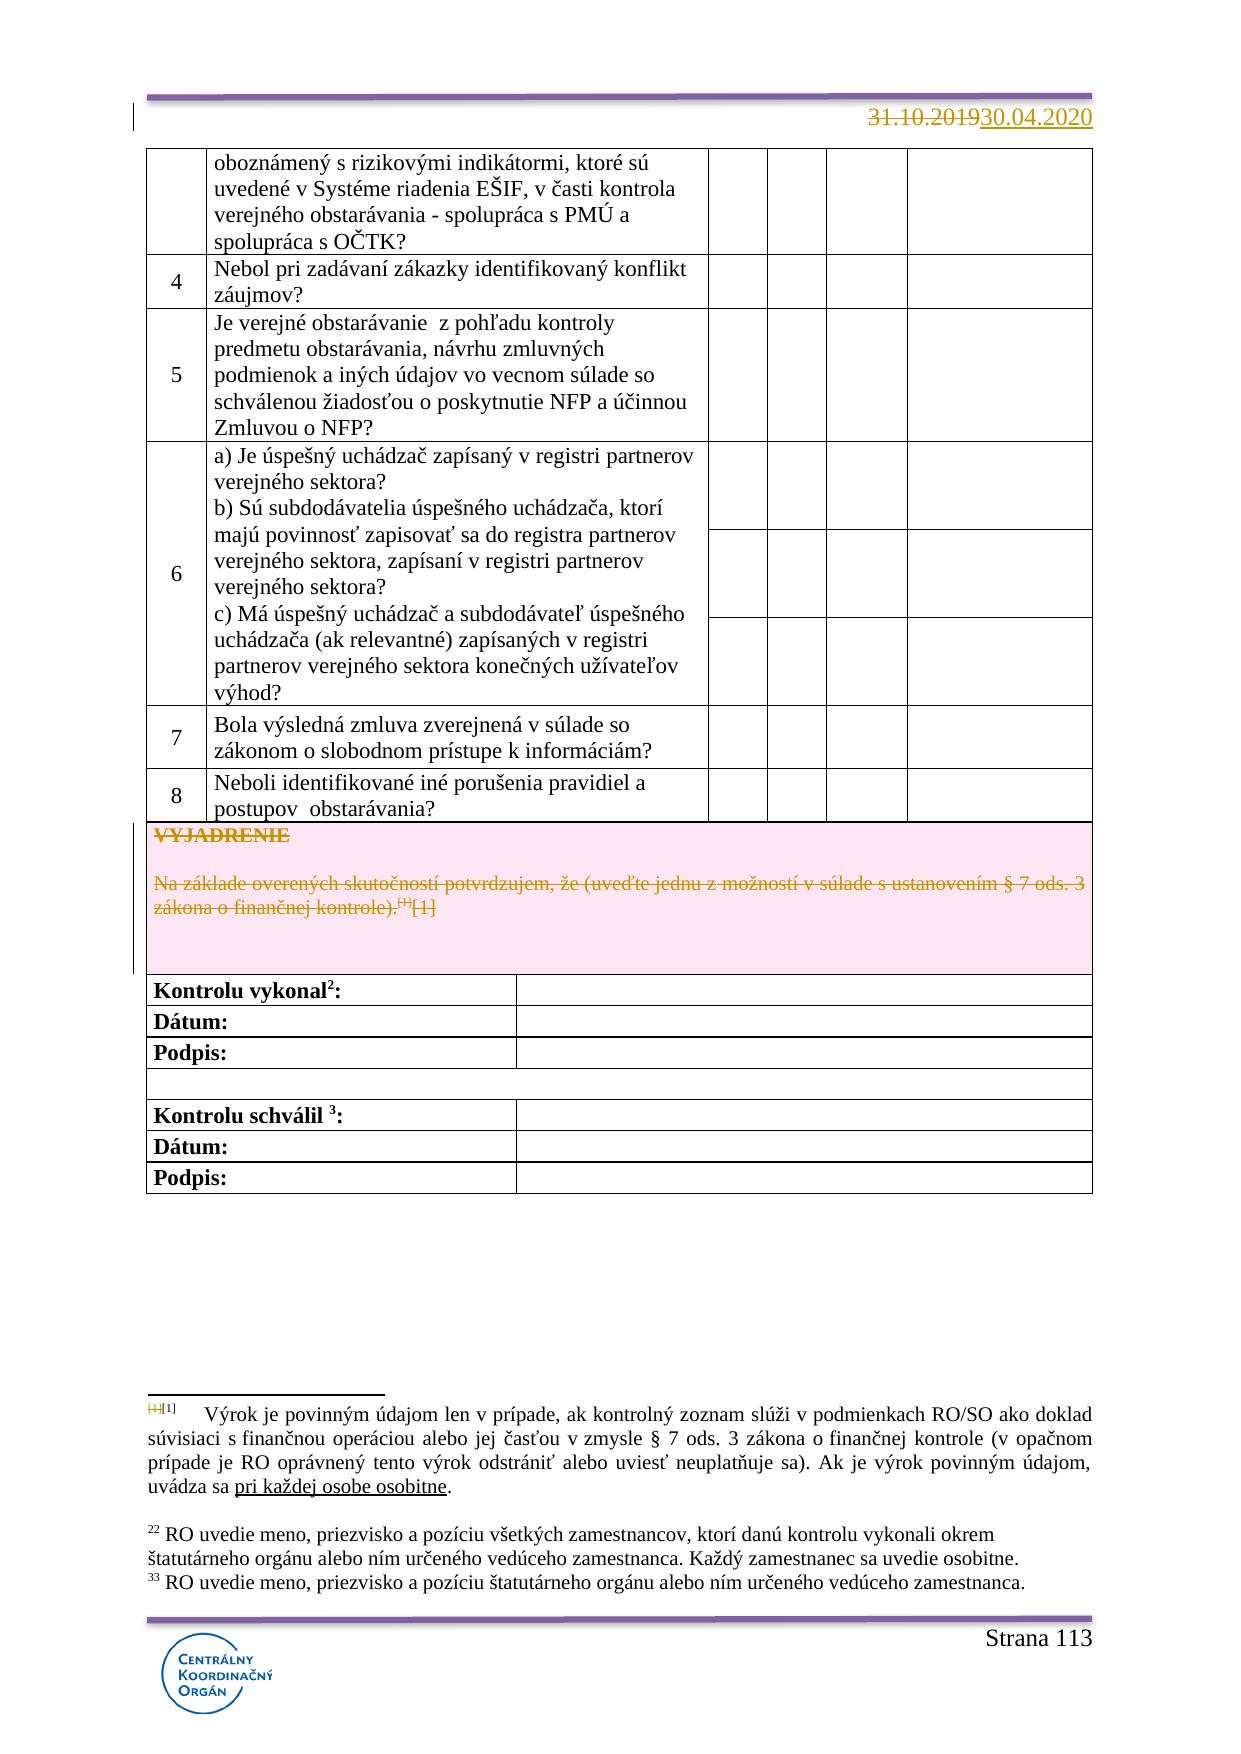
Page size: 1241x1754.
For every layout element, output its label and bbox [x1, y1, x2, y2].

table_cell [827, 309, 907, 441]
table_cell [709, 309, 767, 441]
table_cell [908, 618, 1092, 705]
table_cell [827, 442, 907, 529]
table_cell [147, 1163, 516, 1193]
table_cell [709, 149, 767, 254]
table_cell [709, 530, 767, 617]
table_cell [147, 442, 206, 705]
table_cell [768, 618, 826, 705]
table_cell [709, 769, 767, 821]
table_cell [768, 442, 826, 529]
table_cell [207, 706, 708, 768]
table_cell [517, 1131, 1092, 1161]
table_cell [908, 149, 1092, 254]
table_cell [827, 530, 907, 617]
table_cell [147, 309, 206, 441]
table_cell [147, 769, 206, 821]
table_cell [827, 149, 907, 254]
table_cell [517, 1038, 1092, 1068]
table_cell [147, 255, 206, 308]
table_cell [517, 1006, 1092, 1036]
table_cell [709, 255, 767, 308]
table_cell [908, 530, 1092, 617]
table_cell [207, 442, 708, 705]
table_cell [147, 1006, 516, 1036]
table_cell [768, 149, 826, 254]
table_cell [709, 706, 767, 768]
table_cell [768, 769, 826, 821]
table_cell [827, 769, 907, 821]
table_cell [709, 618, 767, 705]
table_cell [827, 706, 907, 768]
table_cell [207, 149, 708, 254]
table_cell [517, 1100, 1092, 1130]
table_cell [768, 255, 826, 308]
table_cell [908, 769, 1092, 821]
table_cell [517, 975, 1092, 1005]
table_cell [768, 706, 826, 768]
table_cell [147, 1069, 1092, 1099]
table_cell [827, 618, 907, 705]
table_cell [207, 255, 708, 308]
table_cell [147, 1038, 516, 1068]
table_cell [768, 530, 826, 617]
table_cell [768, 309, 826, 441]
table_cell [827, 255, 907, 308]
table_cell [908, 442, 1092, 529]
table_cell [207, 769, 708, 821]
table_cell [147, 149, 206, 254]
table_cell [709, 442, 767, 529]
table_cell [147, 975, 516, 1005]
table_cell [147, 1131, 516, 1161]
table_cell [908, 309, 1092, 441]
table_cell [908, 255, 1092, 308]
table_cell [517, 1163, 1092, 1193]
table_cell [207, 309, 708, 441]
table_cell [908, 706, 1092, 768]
picture [159, 1631, 272, 1713]
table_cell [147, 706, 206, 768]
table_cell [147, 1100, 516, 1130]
